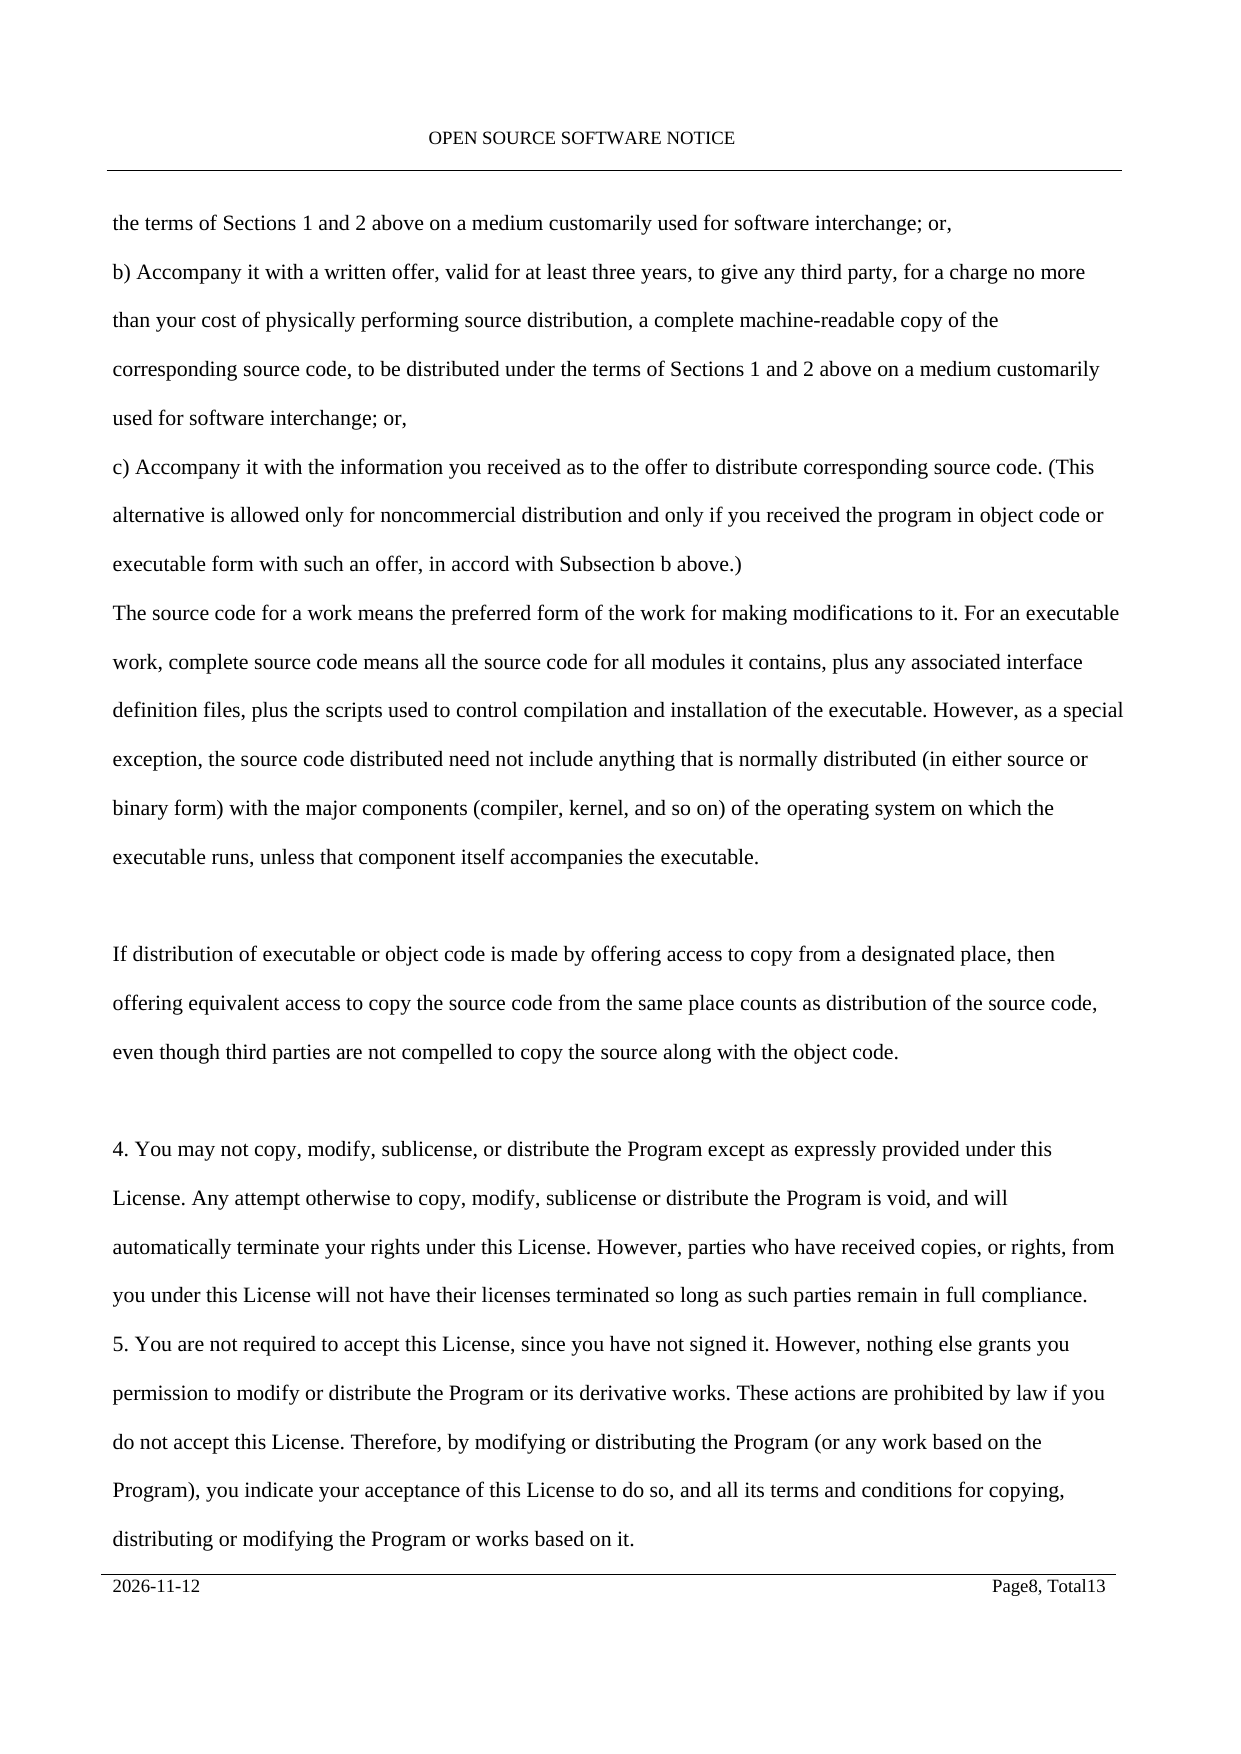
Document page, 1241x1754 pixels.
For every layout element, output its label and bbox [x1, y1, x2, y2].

text [112, 206, 1128, 1555]
